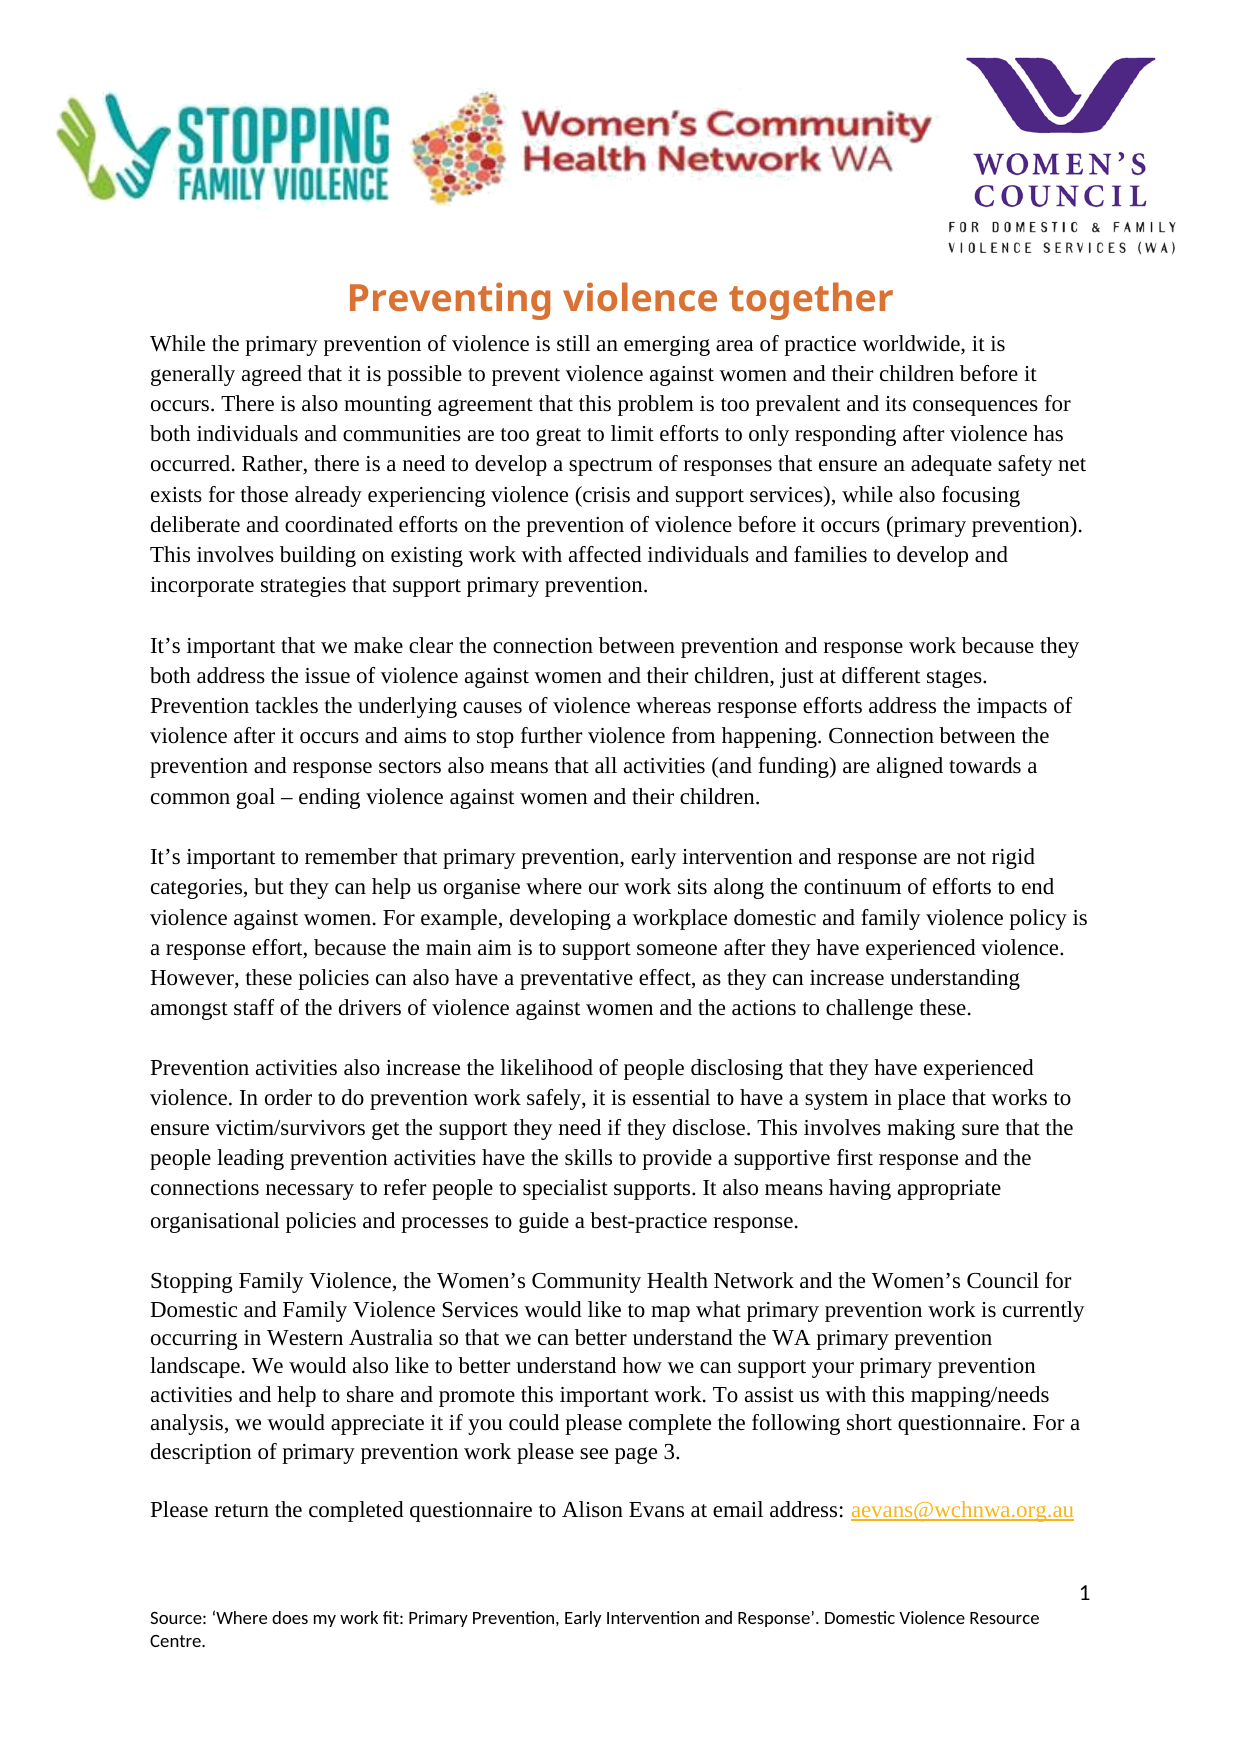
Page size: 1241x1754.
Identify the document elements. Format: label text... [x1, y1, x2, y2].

text Stopping Family Violence, the Women’s Community Health Network and the Women’s Council for Domestic and Family Violence Services would like to map what primary prevention work is currently occurring in Western Australia so that we can better understand the WA primary prevention landscape. We would also like to better understand how we can support your primary prevention activities and help to share and promote this important work. To assist us with this mapping/needs analysis, we would appreciate it if you could please complete the following short questionnaire. For a description of primary prevention work please see page 3. [150, 1267, 1090, 1464]
text While the primary prevention of violence is still an emerging area of practice worldwide, it is generally agreed that it is possible to prevent violence against women and their children before it occurs. There is also mounting agreement that this problem is too prevalent and its consequences for both individuals and communities are too great to limit efforts to only responding after violence has occurred. Rather, there is a need to develop a spectrum of responses that ensure an adequate safety net exists for those already experiencing violence (crisis and support services), while also focusing deliberate and coordinated efforts on the prevention of violence before it occurs (primary prevention). This involves building on existing work with affected individuals and families to develop and incorporate strategies that support primary prevention. [150, 329, 1090, 598]
picture [946, 49, 1181, 258]
text Preventing violence together [150, 196, 1090, 322]
text Prevention activities also increase the likelihood of people disclosing that they have experienced violence. In order to do prevention work safely, it is essential to have a system in place that works to ensure victim/survivors get the support they need if they disclose. This involves making sure that the people leading prevention activities have the skills to provide a supportive first response and the connections necessary to refer people to specialist supports. It also means having appropriate organisational policies and processes to guide a best-practice response. [150, 1053, 1090, 1234]
text Please return the completed questionnaire to Alison Evans at email address: aevans@wchnwa.org.au [150, 1496, 1090, 1523]
text It’s important that we make clear the connection between prevention and response work because they both address the issue of violence against women and their children, just at different stages. Prevention tackles the underlying causes of violence whereas response efforts address the impacts of violence after it occurs and aims to stop further violence from happening. Connection between the prevention and response sectors also means that all activities (and funding) are aligned towards a common goal – ending violence against women and their children. [150, 632, 1090, 809]
text It’s important to remember that primary prevention, early intervention and response are not rigid categories, but they can help us organise where our work sits along the continuum of efforts to end violence against women. For example, developing a workplace domestic and family violence policy is a response effort, because the main aim is to support someone after they have experienced violence. However, these policies can also have a preventative effect, as they can increase understanding amongst staff of the drivers of violence against women and the actions to challenge these. [150, 843, 1090, 1021]
picture [402, 88, 942, 206]
picture [50, 90, 398, 209]
